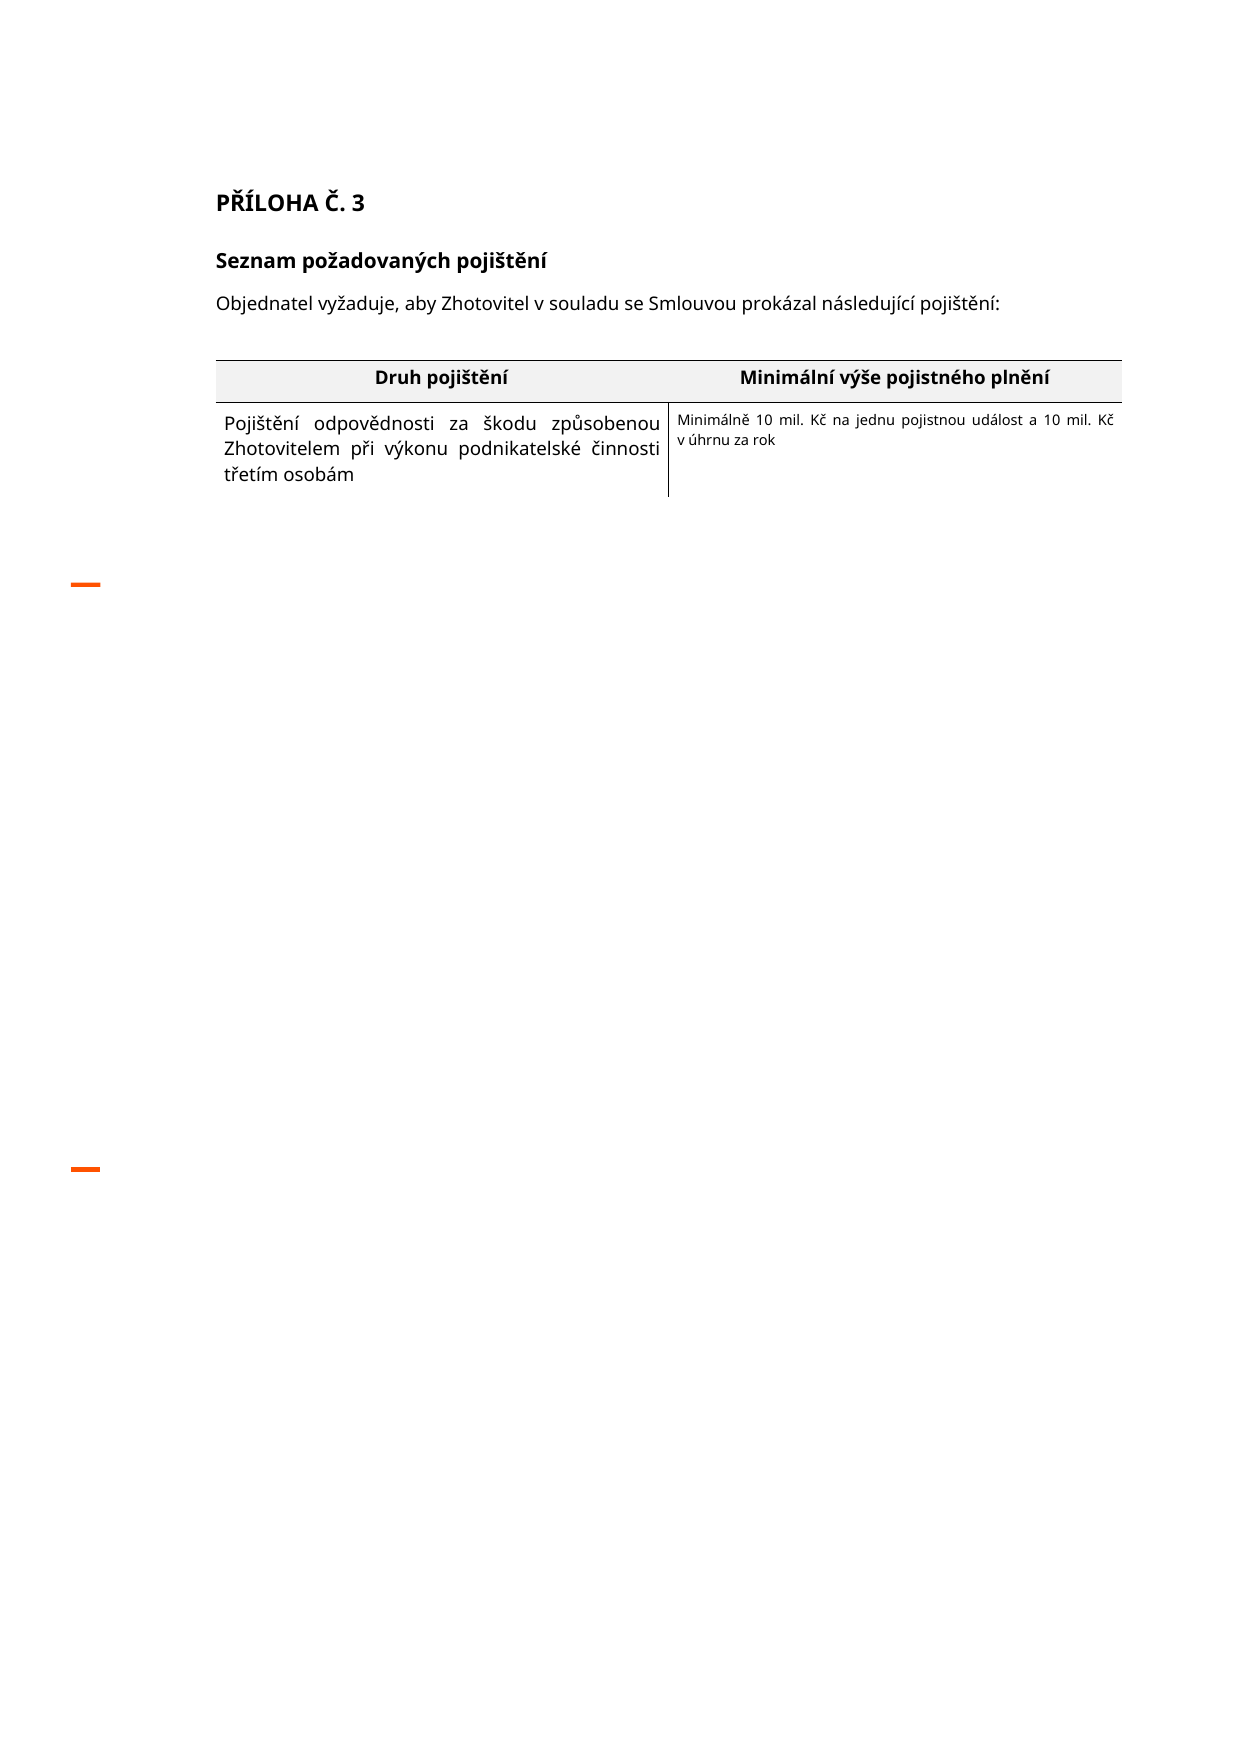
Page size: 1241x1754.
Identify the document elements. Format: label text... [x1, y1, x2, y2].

table_header Druh pojištění [216, 361, 669, 402]
table_cell Minimálně 10 mil. Kč na jednu pojistnou událost a 10 mil. Kč v úhrnu za rok [669, 403, 1122, 497]
text Objednatel vyžaduje, aby Zhotovitel v souladu se Smlouvou prokázal následující pojištění: [216, 290, 1122, 315]
text Příloha č. 3 [216, 187, 1122, 218]
text Seznam požadovaných pojištění [216, 246, 1122, 274]
table_header Minimální výše pojistného plnění [669, 361, 1122, 402]
table_cell Pojištění odpovědnosti za škodu způsobenou Zhotovitelem při výkonu podnikatelské činnosti třetím osobám [216, 403, 668, 497]
